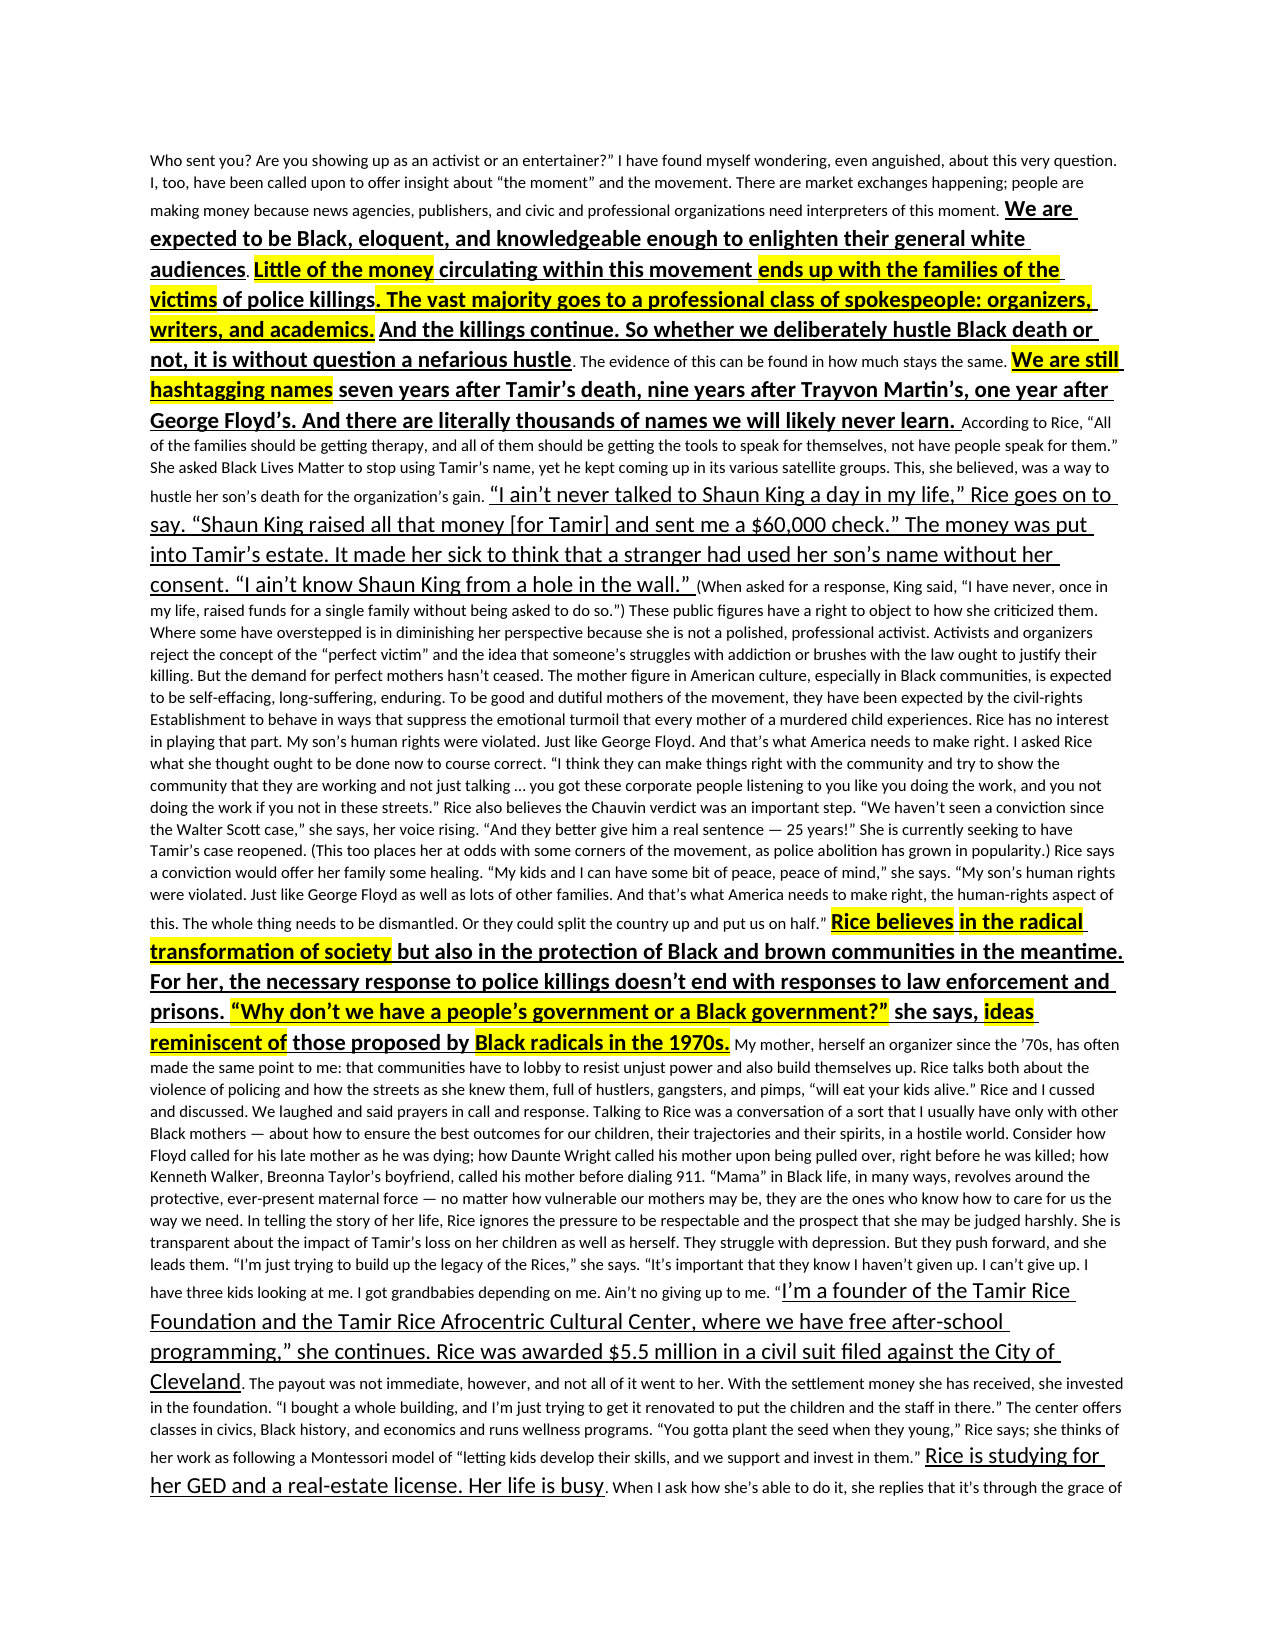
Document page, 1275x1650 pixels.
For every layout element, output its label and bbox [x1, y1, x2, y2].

text [150, 150, 1125, 1499]
